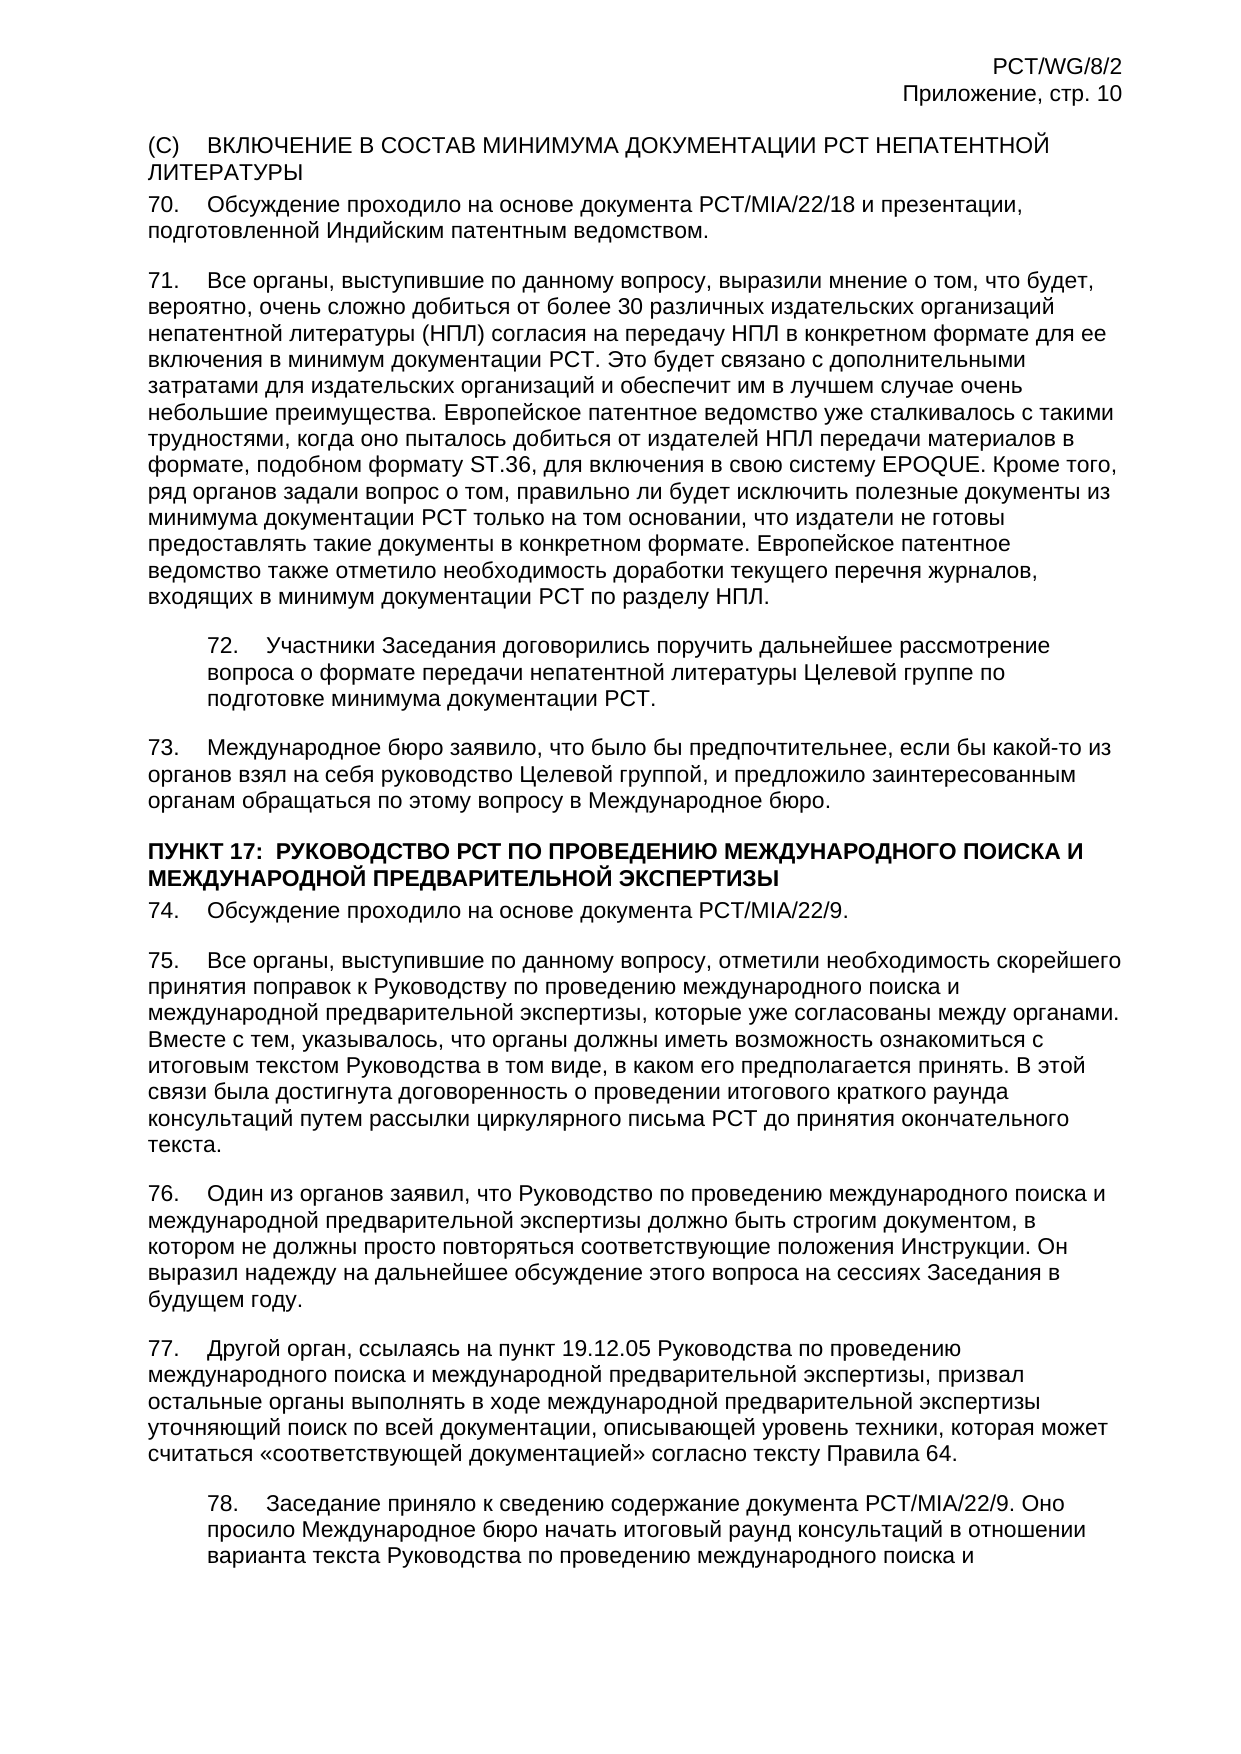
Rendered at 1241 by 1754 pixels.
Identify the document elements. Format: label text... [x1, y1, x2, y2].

text Все органы, выступившие по данному вопросу, отметили необходимость скорейшего принятия поправок к Руководству по проведению международного поиска и международной предварительной экспертизы, которые уже согласованы между органами. Вместе с тем, указывалось, что органы должны иметь возможность ознакомиться с итоговым текстом Руководства в том виде, в каком его предполагается принять. В этой связи была достигнута договоренность о проведении итогового краткого раунда консультаций путем рассылки циркулярного письма PCT до принятия окончательного текста. [148, 947, 1122, 1157]
subtitle ПУНКТ 17: Руководство РСТ по проведению международного поиска и международной предварительной экспертизы [148, 838, 1122, 891]
subtitle (c) включение в состав Минимума документации PCT НЕПАТЕНТНой ЛИТЕРАТУРы [148, 132, 1122, 185]
text Заседание приняло к сведению содержание документа PCT/MIA/22/9. Оно просило Международное бюро начать итоговый раунд консультаций в отношении варианта текста Руководства по проведению международного поиска и [207, 1490, 1122, 1569]
text Один из органов заявил, что Руководство по проведению международного поиска и международной предварительной экспертизы должно быть строгим документом, в котором не должны просто повторяться соответствующие положения Инструкции. Он выразил надежду на дальнейшее обсуждение этого вопроса на сессиях Заседания в будущем году. [148, 1180, 1122, 1312]
text Другой орган, ссылаясь на пункт 19.12.05 Руководства по проведению международного поиска и международной предварительной экспертизы, призвал остальные органы выполнять в ходе международной предварительной экспертизы уточняющий поиск по всей документации, описывающей уровень техники, которая может считаться «соответствующей документацией» согласно тексту Правила 64. [148, 1335, 1122, 1467]
text Международное бюро заявило, что было бы предпочтительнее, если бы какой-то из органов взял на себя руководство Целевой группой, и предложило заинтересованным органам обращаться по этому вопросу в Международное бюро. [148, 734, 1122, 813]
text Участники Заседания договорились поручить дальнейшее рассмотрение вопроса о формате передачи непатентной литературы Целевой группе по подготовке минимума документации PCT. [207, 632, 1122, 711]
text Обсуждение проходило на основе документа PCT/MIA/22/18 и презентации, подготовленной Индийским патентным ведомством. [148, 191, 1122, 244]
text Обсуждение проходило на основе документа PCT/MIA/22/9. [148, 897, 1122, 924]
text Все органы, выступившие по данному вопросу, выразили мнение о том, что будет, вероятно, очень сложно добиться от более 30 различных издательских организаций непатентной литературы (НПЛ) согласия на передачу НПЛ в конкретном формате для ее включения в минимум документации PCT. Это будет связано с дополнительными затратами для издательских организаций и обеспечит им в лучшем случае очень небольшие преимущества. Европейское патентное ведомство уже сталкивалось с такими трудностями, когда оно пыталось добиться от издателей НПЛ передачи материалов в формате, подобном формату ST.36, для включения в свою систему EPOQUE. Кроме того, ряд органов задали вопрос о том, правильно ли будет исключить полезные документы из минимума документации PCT только на том основании, что издатели не готовы предоставлять такие документы в конкретном формате. Европейское патентное ведомство также отметило необходимость доработки текущего перечня журналов, входящих в минимум документации PCT по разделу НПЛ. [148, 267, 1122, 609]
